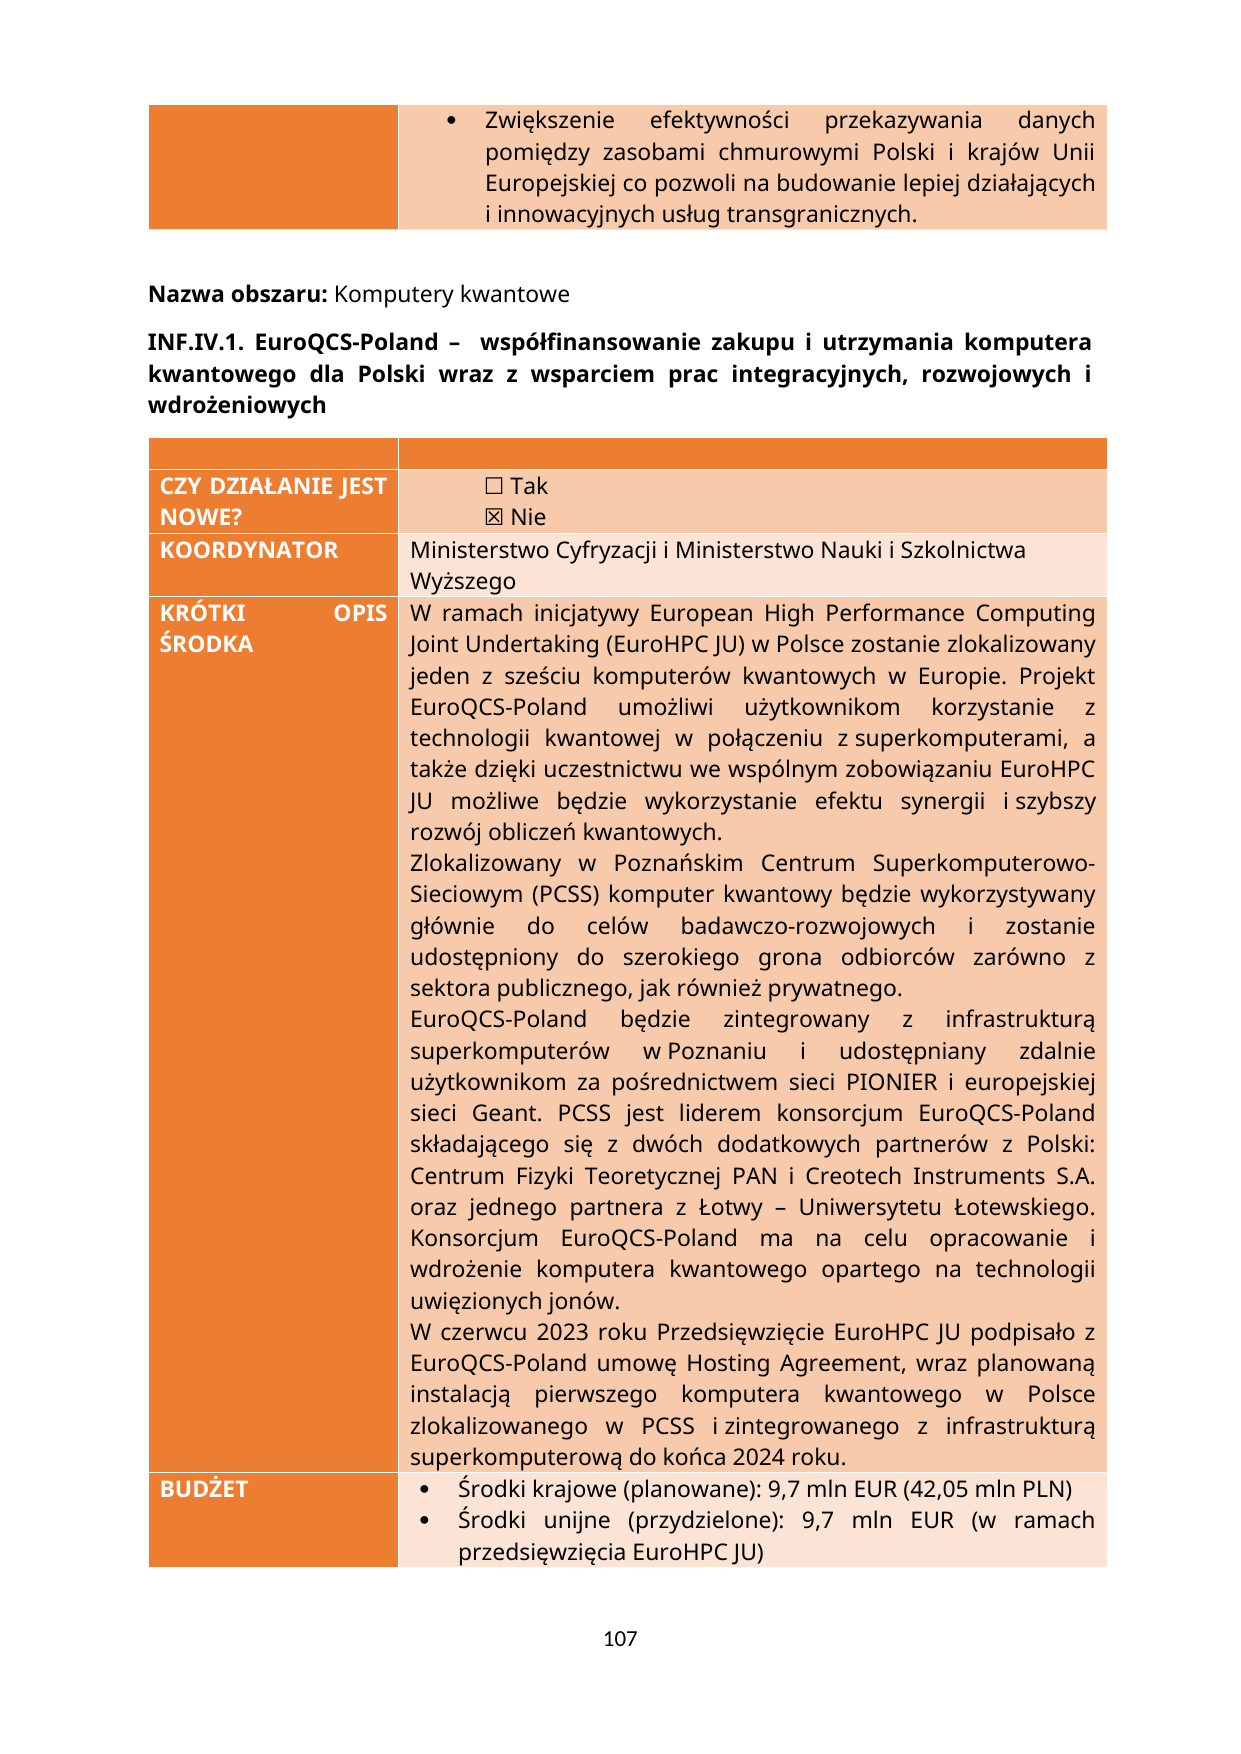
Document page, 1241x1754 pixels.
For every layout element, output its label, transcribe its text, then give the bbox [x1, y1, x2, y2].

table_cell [149, 105, 398, 229]
table_cell CZY DZIAŁANIE JEST NOWE? [149, 470, 398, 533]
table_cell KRÓTKI OPIS ŚRODKA [149, 597, 398, 1472]
table_cell BUDŻET [149, 1473, 398, 1567]
table_cell Środki krajowe (planowane): 9,7 mln EUR (42,05 mln PLN) Środki unijne (przydzielone): 9,7 mln EUR (w ramach przedsięwzięcia EuroHPC JU) [399, 1473, 1107, 1567]
table_cell Ministerstwo Cyfryzacji i Ministerstwo Nauki i Szkolnictwa Wyższego [399, 534, 1107, 596]
table_header [149, 438, 398, 469]
table_header [399, 438, 1107, 469]
table_cell ☐ Tak ☒ Nie [399, 470, 1107, 533]
text Nazwa obszaru: Komputery kwantowe [148, 278, 1093, 310]
table_cell KOORDYNATOR [149, 534, 398, 596]
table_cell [399, 105, 1107, 229]
table_cell W ramach inicjatywy European High Performance Computing Joint Undertaking (EuroHPC JU) w Polsce zostanie zlokalizowany jeden z sześciu komputerów kwantowych w Europie. Projekt EuroQCS-Poland umożliwi użytkownikom korzystanie z technologii kwantowej w połączeniu z superkomputerami, a także dzięki uczestnictwu we wspólnym zobowiązaniu EuroHPC JU możliwe będzie wykorzystanie efektu synergii i szybszy rozwój obliczeń kwantowych. Zlokalizowany w Poznańskim Centrum Superkomputerowo-Sieciowym (PCSS) komputer kwantowy będzie wykorzystywany głównie do celów badawczo-rozwojowych i zostanie udostępniony do szerokiego grona odbiorców zarówno z sektora publicznego, jak również prywatnego. EuroQCS-Poland będzie zintegrowany z infrastrukturą superkomputerów w Poznaniu i udostępniany zdalnie użytkownikom za pośrednictwem sieci PIONIER i europejskiej sieci Geant. PCSS jest liderem konsorcjum EuroQCS-Poland składającego się z dwóch dodatkowych partnerów z Polski: Centrum Fizyki Teoretycznej PAN i Creotech Instruments S.A. oraz jednego partnera z Łotwy – Uniwersytetu Łotewskiego. Konsorcjum EuroQCS-Poland ma na celu opracowanie i wdrożenie komputera kwantowego opartego na technologii uwięzionych jonów. W czerwcu 2023 roku Przedsięwzięcie EuroHPC JU podpisało z EuroQCS-Poland umowę Hosting Agreement, wraz planowaną instalacją pierwszego komputera kwantowego w Polsce zlokalizowanego w PCSS i zintegrowanego z infrastrukturą superkomputerową do końca 2024 roku. [399, 597, 1107, 1472]
text INF.IV.1. EuroQCS-Poland – współfinansowanie zakupu i utrzymania komputera kwantowego dla Polski wraz z wsparciem prac integracyjnych, rozwojowych i wdrożeniowych [148, 326, 1093, 420]
